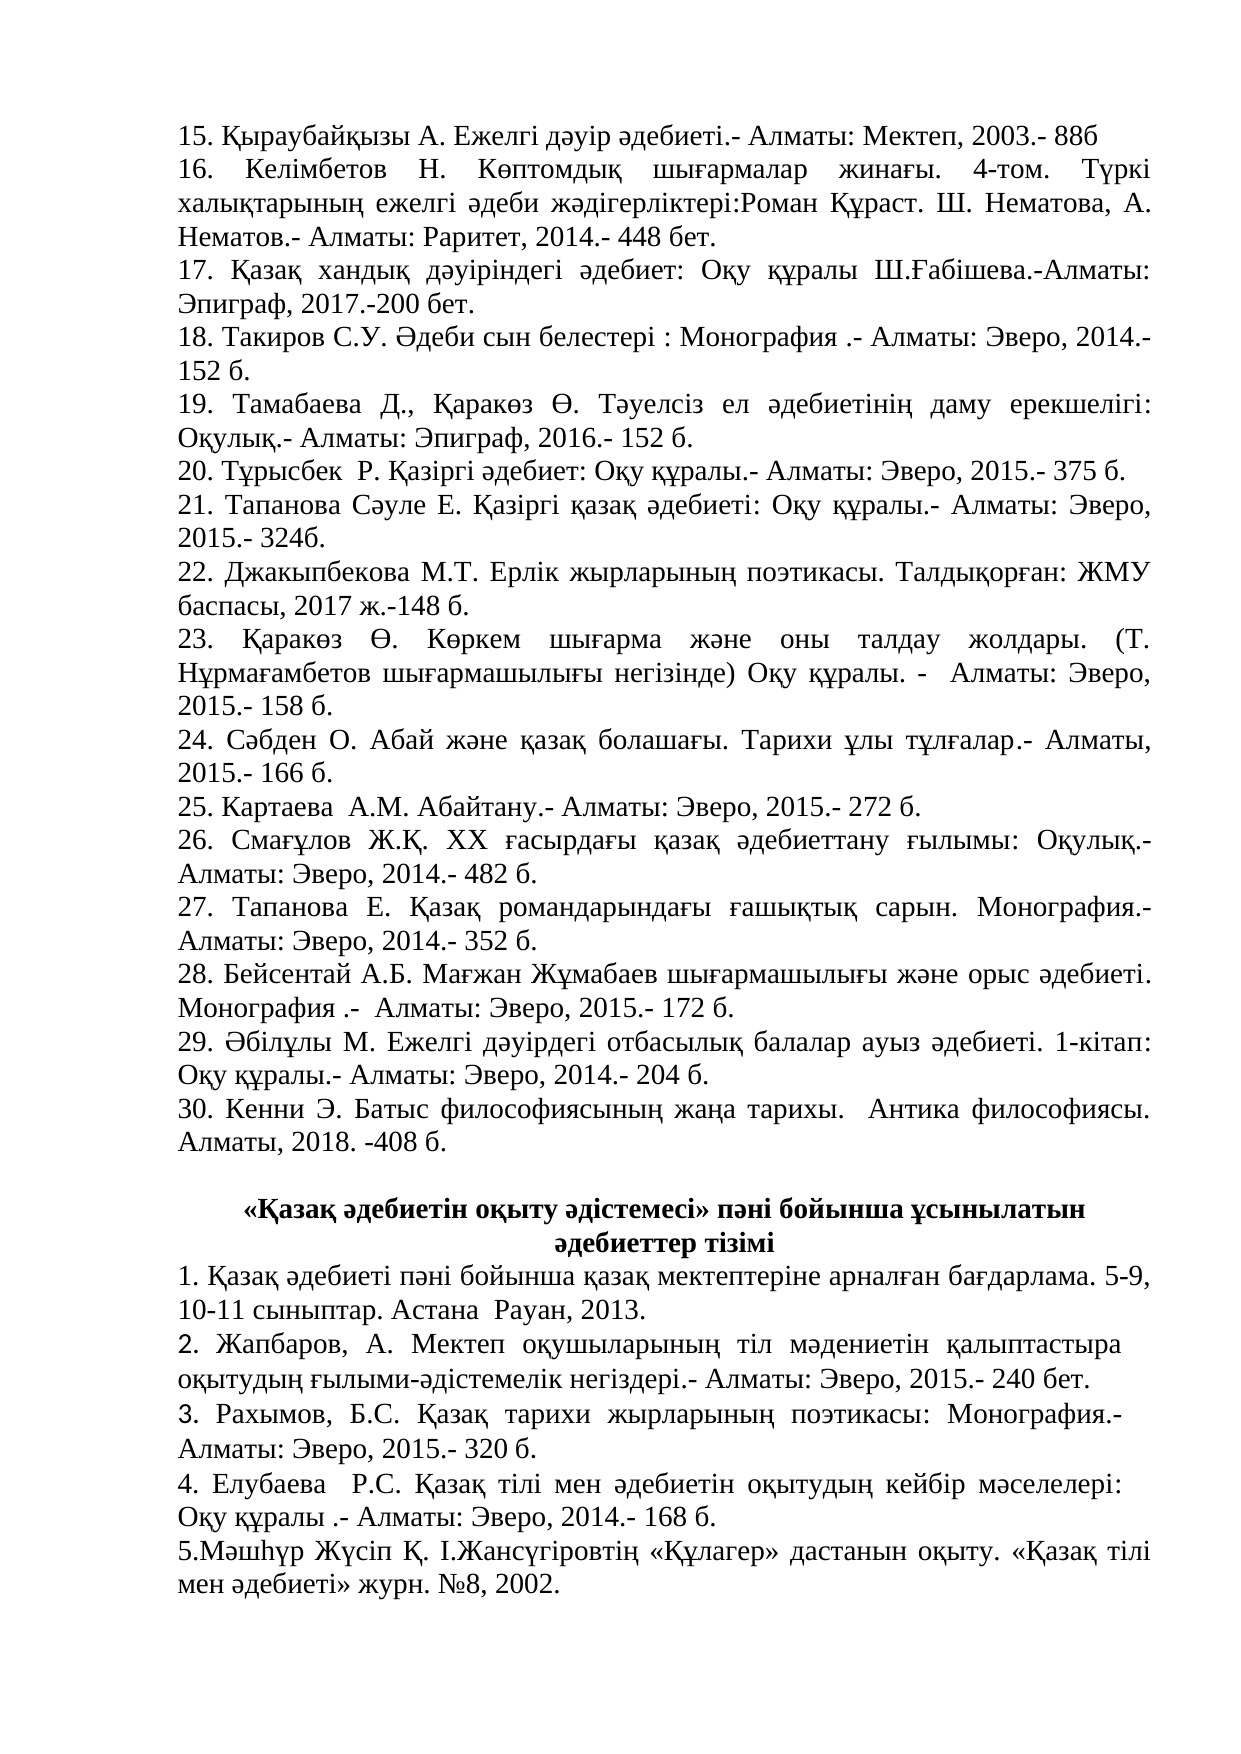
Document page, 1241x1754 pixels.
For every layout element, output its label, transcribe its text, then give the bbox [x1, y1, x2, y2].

text 20. Тұрысбек Р. Қазіргі әдебиет: Оқу құралы.- Алматы: Эверо, 2015.- 375 б. [177, 453, 1152, 487]
text 21. Тапанова Сәуле Е. Қазіргі қазақ әдебиеті: Оқу құралы.- Алматы: Эверо, 2015.- 324б. [177, 487, 1152, 554]
text 19. Тамабаева Д., Қаракөз Ө. Тәуелсіз ел әдебиетінің даму ерекшелігі: Оқулық.- Алматы: Эпиграф, 2016.- 152 б. [177, 386, 1152, 453]
text 1. Қазақ әдебиеті пәні бойынша қазақ мектептеріне арналған бағдарлама. 5-9, 10-11 сыныптар. Астана Рауан, 2013. [177, 1258, 1152, 1326]
list 4. Елубаева Р.С. Қазақ тілі мен әдебиетін оқытудың кейбір мәселелері: Оқу құралы .- Алматы: Эверо, 2014.- 168 б. [177, 1466, 1122, 1533]
text 29. Әбілұлы М. Ежелгі дәуірдегі отбасылық балалар ауыз әдебиеті. 1-кітап: Оқу құралы.- Алматы: Эверо, 2014.- 204 б. [177, 1024, 1152, 1091]
text 23. Қаракөз Ө. Көркем шығарма және оны талдау жолдары. (Т. Нұрмағамбетов шығармашылығы негізінде) Оқу құралы. - Алматы: Эверо, 2015.- 158 б. [177, 621, 1152, 722]
text 5.Мәшһүр Жүсіп Қ. І.Жансүгіровтің «Құлагер» дастанын оқыту. «Қазақ тілі мен әдебиеті» журн. №8, 2002. [177, 1533, 1152, 1600]
text 27. Тапанова Е. Қазақ романдарындағы ғашықтық сарын. Монография.- Алматы: Эверо, 2014.- 352 б. [177, 889, 1152, 957]
list 3. Рахымов, Б.С. Қазақ тарихи жырларының поэтикасы: Монография.- Алматы: Эверо, 2015.- 320 б. [177, 1395, 1122, 1466]
text 26. Смағұлов Ж.Қ. XX ғасырдағы қазақ әдебиеттану ғылымы: Оқулық.- Алматы: Эверо, 2014.- 482 б. [177, 822, 1152, 889]
text 15. Қыраубайқызы А. Ежелгі дәуір әдебиеті.- Алматы: Мектеп, 2003.- 88б [177, 118, 1152, 152]
text «Қазақ әдебиетін оқыту әдістемесі» пәні бойынша ұсынылатын әдебиеттер тізімі [177, 1191, 1152, 1258]
text 22. Джакыпбекова М.Т. Ерлік жырларының поэтикасы. Талдықорған: ЖМУ баспасы, 2017 ж.-148 б. [177, 554, 1152, 621]
text 17. Қазақ хандық дәуіріндегі әдебиет: Оқу құралы Ш.Ғабішева.-Алматы: Эпиграф, 2017.-200 бет. [177, 252, 1152, 319]
text 16. Келімбетов Н. Көптомдық шығармалар жинағы. 4-том. Түркі халықтарының ежелгі әдеби жәдігерліктері:Роман Құраст. Ш. Нематова, А. Нематов.- Алматы: Раритет, 2014.- 448 бет. [177, 152, 1152, 252]
text 25. Картаева А.М. Абайтану.- Алматы: Эверо, 2015.- 272 б. [177, 789, 1152, 822]
text 18. Такиров С.У. Әдеби сын белестері : Монография .- Алматы: Эверо, 2014.- 152 б. [177, 319, 1152, 386]
list 2. Жапбаров, А. Мектеп оқушыларының тіл мәдениетін қалыптастыра оқытудың ғылыми-әдістемелік негіздері.- Алматы: Эверо, 2015.- 240 бет. [177, 1326, 1122, 1395]
text 28. Бейсентай А.Б. Мағжан Жұмабаев шығармашылығы және орыс әдебиеті. Монография .- Алматы: Эверо, 2015.- 172 б. [177, 957, 1152, 1024]
text 24. Сәбден О. Абай және қазақ болашағы. Тарихи ұлы тұлғалар.- Алматы, 2015.- 166 б. [177, 722, 1152, 789]
text 30. Кенни Э. Батыс философиясының жаңа тарихы. Антика философиясы. Алматы, 2018. -408 б. [177, 1091, 1152, 1158]
